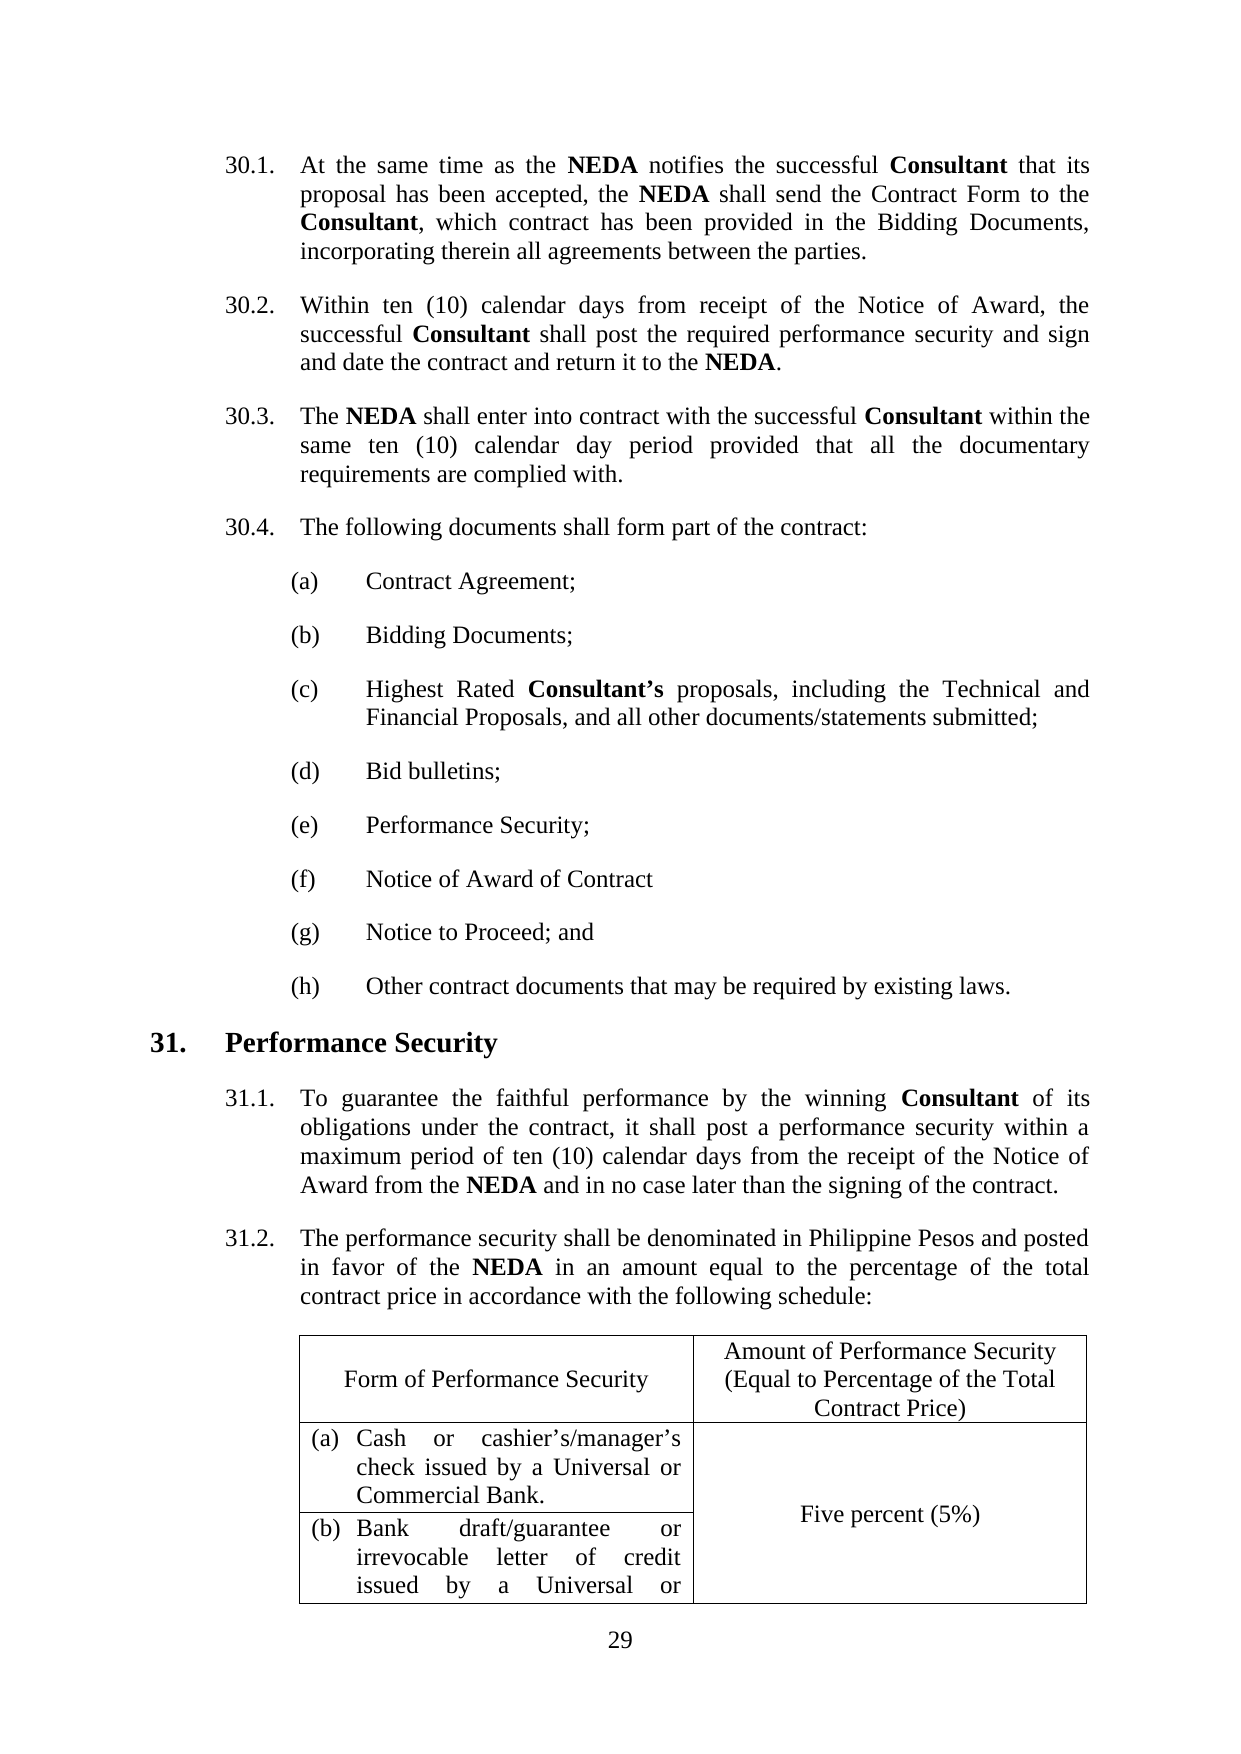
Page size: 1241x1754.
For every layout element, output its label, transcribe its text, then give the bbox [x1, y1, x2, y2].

text The performance security shall be denominated in Philippine Pesos and posted in favor of the NEDA in an amount equal to the percentage of the total contract price in accordance with the following schedule: [225, 1223, 1090, 1310]
list Bid bulletins; [291, 756, 1090, 785]
list Other contract documents that may be required by existing laws. [291, 971, 1090, 1000]
subtitle Performance Security [150, 1025, 1090, 1058]
text Within ten (10) calendar days from receipt of the Notice of Award, the successful Consultant shall post the required performance security and sign and date the contract and return it to the NEDA. [225, 290, 1090, 376]
list Bidding Documents; [291, 620, 1090, 649]
text The NEDA shall enter into contract with the successful Consultant within the same ten (10) calendar day period provided that all the documentary requirements are complied with. [225, 401, 1090, 487]
list Notice of Award of Contract [291, 864, 1090, 892]
text The following documents shall form part of the contract: [225, 512, 1090, 541]
table_cell Five percent (5%) [694, 1423, 1086, 1603]
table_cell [300, 1513, 693, 1603]
list Performance Security; [291, 810, 1090, 839]
table_header Amount of Performance Security (Equal to Percentage of the Total Contract Price) [694, 1336, 1086, 1422]
text At the same time as the NEDA notifies the successful Consultant that its proposal has been accepted, the NEDA shall send the Contract Form to the Consultant, which contract has been provided in the Bidding Documents, incorporating therein all agreements between the parties. [225, 150, 1090, 265]
list Notice to Proceed; and [291, 917, 1090, 946]
table_header Form of Performance Security [300, 1336, 693, 1422]
list Highest Rated Consultant’s proposals, including the Technical and Financial Proposals, and all other documents/statements submitted; [291, 674, 1090, 731]
table_cell Cash or cashier’s/manager’s check issued by a Universal or Commercial Bank. [300, 1423, 693, 1512]
list Contract Agreement; [291, 566, 1090, 595]
text To guarantee the faithful performance by the winning Consultant of its obligations under the contract, it shall post a performance security within a maximum period of ten (10) calendar days from the receipt of the Notice of Award from the NEDA and in no case later than the signing of the contract. [225, 1083, 1090, 1198]
